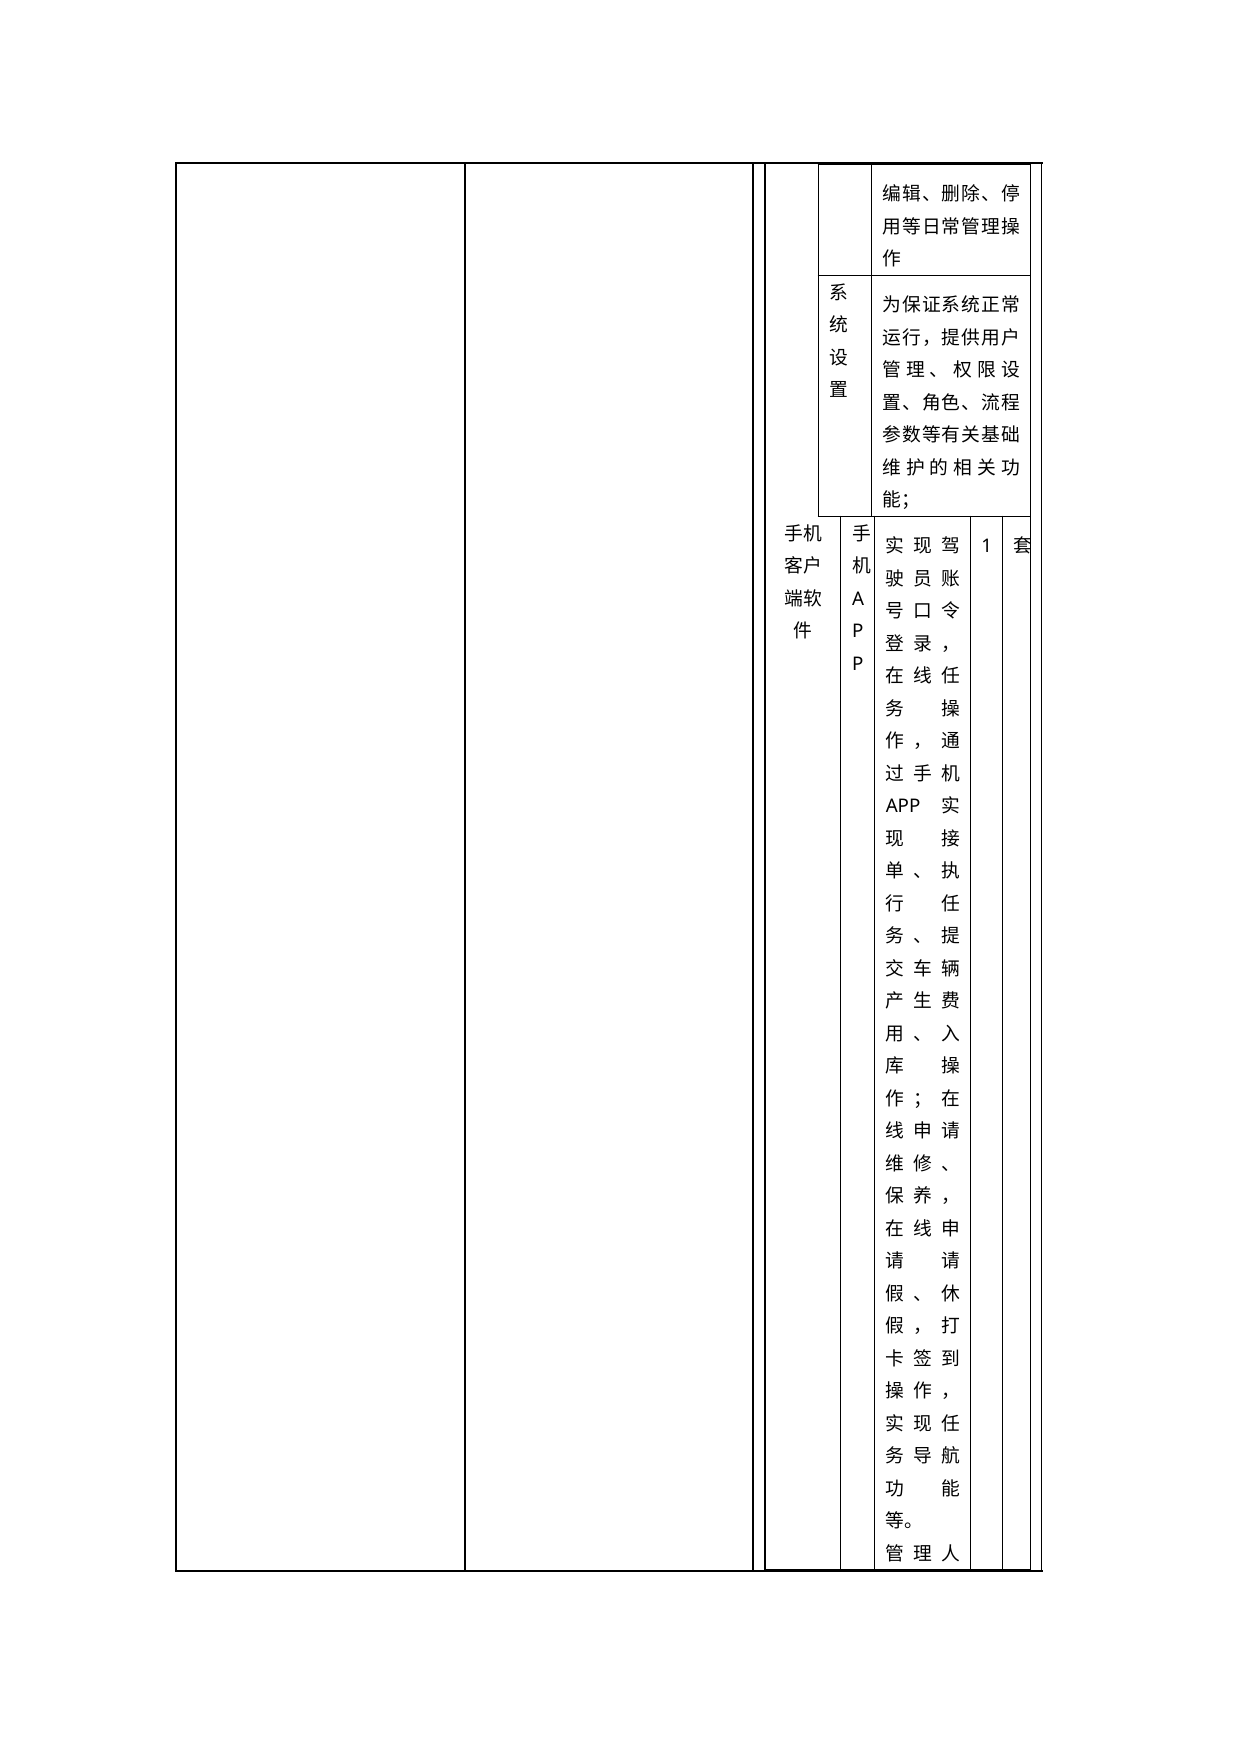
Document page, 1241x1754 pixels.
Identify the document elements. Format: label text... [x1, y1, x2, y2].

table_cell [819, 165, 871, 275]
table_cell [1031, 164, 1041, 1570]
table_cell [971, 517, 1002, 1569]
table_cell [872, 165, 1030, 275]
table_cell [466, 164, 752, 1570]
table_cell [875, 517, 970, 1569]
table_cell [766, 164, 840, 1569]
table_cell 1 [177, 164, 464, 1570]
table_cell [754, 164, 764, 1570]
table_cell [1003, 517, 1030, 1569]
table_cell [841, 517, 874, 1569]
